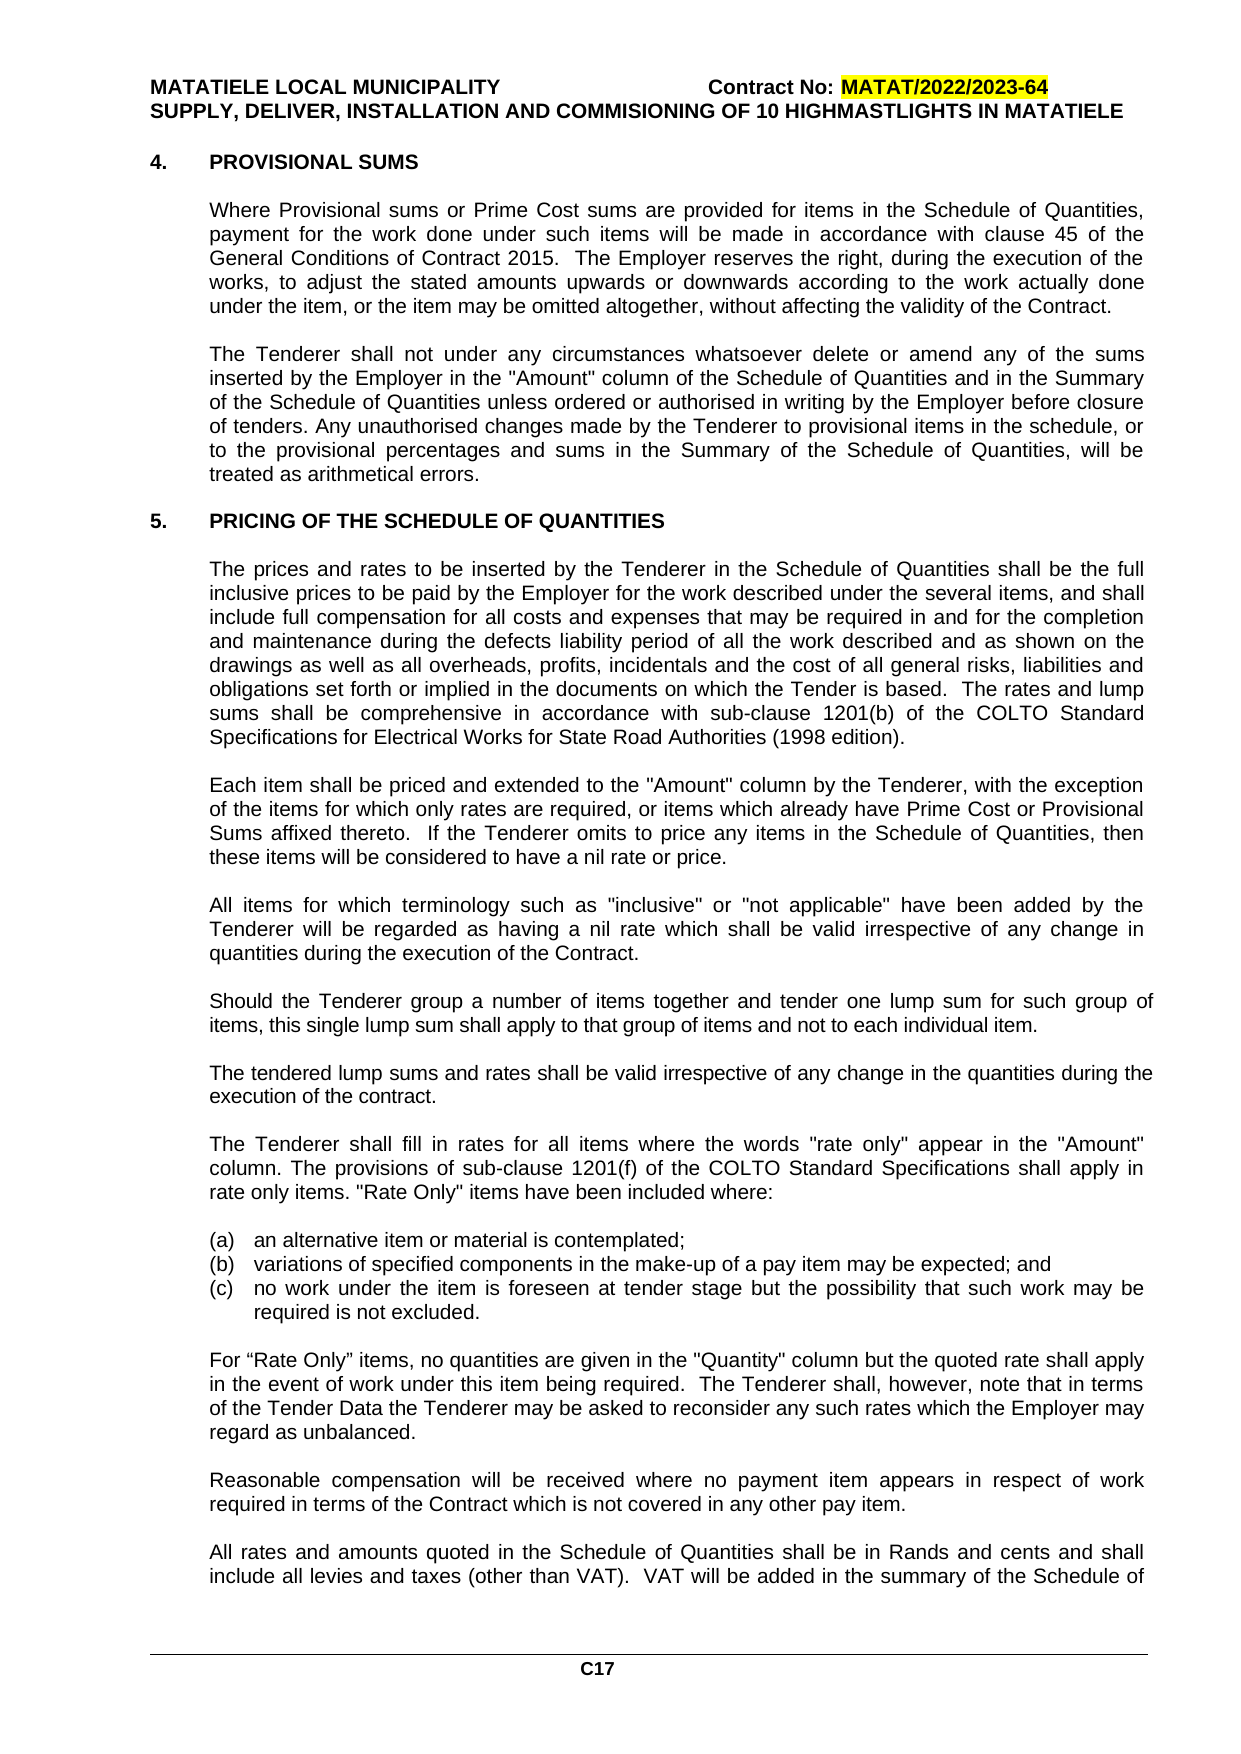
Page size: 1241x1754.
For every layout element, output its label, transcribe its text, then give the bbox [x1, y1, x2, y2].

text The prices and rates to be inserted by the Tenderer in the Schedule of Quantities shall be the full inclusive prices to be paid by the Employer for the work described under the several items, and shall include full compensation for all costs and expenses that may be required in and for the completion and maintenance during the defects liability period of all the work described and as shown on the drawings as well as all overheads, profits, incidentals and the cost of all general risks, liabilities and obligations set forth or implied in the documents on which the Tender is based. The rates and lump sums shall be comprehensive in accordance with sub-clause 1201(b) of the COLTO Standard Specifications for Electrical Works for State Road Authorities (1998 edition). [209, 557, 1146, 749]
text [209, 1539, 1146, 1587]
text All items for which terminology such as "inclusive" or "not applicable" have been added by the Tenderer will be regarded as having a nil rate which shall be valid irrespective of any change in quantities during the execution of the Contract. [209, 893, 1146, 964]
text For “Rate Only” items, no quantities are given in the "Quantity" column but the quoted rate shall apply in the event of work under this item being required. The Tenderer shall, however, note that in terms of the Tender Data the Tenderer may be asked to reconsider any such rates which the Employer may regard as unbalanced. [209, 1348, 1146, 1444]
text (c) no work under the item is foreseen at tender stage but the possibility that such work may be required is not excluded. [209, 1276, 1146, 1324]
text 5. PRICING OF THE SCHEDULE OF QUANTITIES [150, 509, 1146, 533]
text The tendered lump sums and rates shall be valid irrespective of any change in the quantities during the execution of the contract. [209, 1060, 1154, 1108]
text The Tenderer shall not under any circumstances whatsoever delete or amend any of the sums inserted by the Employer in the "Amount" column of the Schedule of Quantities and in the Summary of the Schedule of Quantities unless ordered or authorised in writing by the Employer before closure of tenders. Any unauthorised changes made by the Tenderer to provisional items in the schedule, or to the provisional percentages and sums in the Summary of the Schedule of Quantities, will be treated as arithmetical errors. [209, 342, 1146, 485]
text Should the Tenderer group a number of items together and tender one lump sum for such group of items, this single lump sum shall apply to that group of items and not to each individual item. [209, 988, 1154, 1036]
text The Tenderer shall fill in rates for all items where the words "rate only" appear in the "Amount" column. The provisions of sub-clause 1201(f) of the COLTO Standard Specifications shall apply in rate only items. "Rate Only" items have been included where: [209, 1132, 1146, 1204]
text Where Provisional sums or Prime Cost sums are provided for items in the Schedule of Quantities, payment for the work done under such items will be made in accordance with clause 45 of the General Conditions of Contract 2015. The Employer reserves the right, during the execution of the works, to adjust the stated amounts upwards or downwards according to the work actually done under the item, or the item may be omitted altogether, without affecting the validity of the Contract. [209, 198, 1146, 318]
text Each item shall be priced and extended to the "Amount" column by the Tenderer, with the exception of the items for which only rates are required, or items which already have Prime Cost or Provisional Sums affixed thereto. If the Tenderer omits to price any items in the Schedule of Quantities, then these items will be considered to have a nil rate or price. [209, 773, 1146, 869]
text 4. PROVISIONAL SUMS [150, 150, 1146, 174]
text Reasonable compensation will be received where no payment item appears in respect of work required in terms of the Contract which is not covered in any other pay item. [209, 1468, 1146, 1516]
text (b) variations of specified components in the make-up of a pay item may be expected; and [209, 1252, 1146, 1276]
text (a) an alternative item or material is contemplated; [209, 1228, 1146, 1252]
